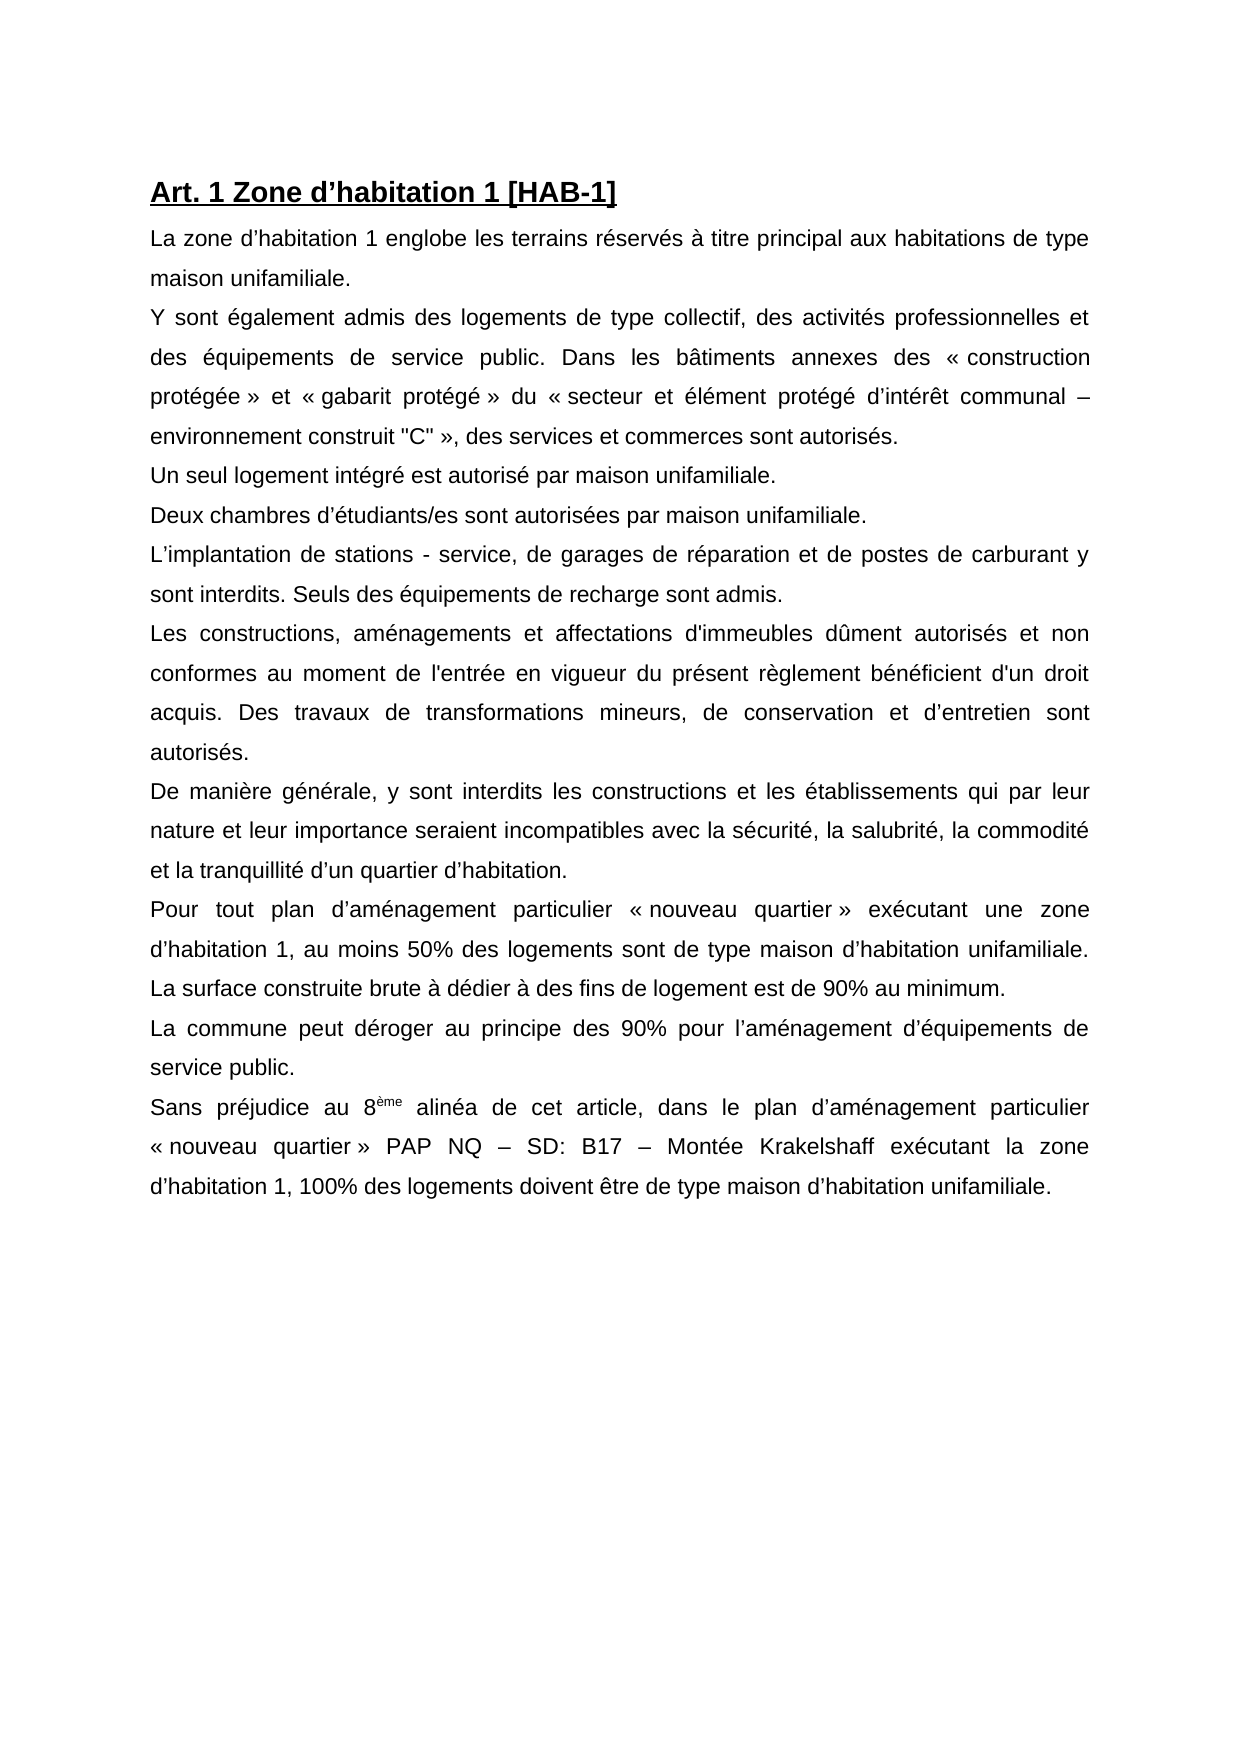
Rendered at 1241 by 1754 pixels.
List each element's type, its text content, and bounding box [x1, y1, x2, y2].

text Deux chambres d’étudiants/es sont autorisées par maison unifamiliale. [150, 502, 1090, 528]
subtitle Art. 1 Zone d’habitation 1 [HAB-1] [150, 175, 1090, 208]
text La commune peut déroger au principe des 90% pour l’aménagement d’équipements de service public. [150, 1015, 1090, 1081]
text L’implantation de stations - service, de garages de réparation et de postes de carburant y sont interdits. Seuls des équipements de recharge sont admis. [150, 541, 1090, 607]
text Pour tout plan d’aménagement particulier « nouveau quartier » exécutant une zone d’habitation 1, au moins 50% des logements sont de type maison d’habitation unifamiliale. La surface construite brute à dédier à des fins de logement est de 90% au minimum. [150, 896, 1090, 1002]
text Un seul logement intégré est autorisé par maison unifamiliale. [150, 462, 1090, 488]
text Y sont également admis des logements de type collectif, des activités professionnelles et des équipements de service public. Dans les bâtiments annexes des « construction protégée » et « gabarit protégé » du « secteur et élément protégé d’intérêt communal – environnement construit "C" », des services et commerces sont autorisés. [150, 304, 1090, 449]
text De manière générale, y sont interdits les constructions et les établissements qui par leur nature et leur importance seraient incompatibles avec la sécurité, la salubrité, la commodité et la tranquillité d’un quartier d’habitation. [150, 778, 1090, 883]
text La zone d’habitation 1 englobe les terrains réservés à titre principal aux habitations de type maison unifamiliale. [150, 225, 1090, 291]
text Les constructions, aménagements et affectations d'immeubles dûment autorisés et non conformes au moment de l'entrée en vigueur du présent règlement bénéficient d'un droit acquis. Des travaux de transformations mineurs, de conservation et d’entretien sont autorisés. [150, 620, 1090, 765]
text Sans préjudice au 8ème alinéa de cet article, dans le plan d’aménagement particulier « nouveau quartier » PAP NQ – SD: B17 – Montée Krakelshaff exécutant la zone d’habitation 1, 100% des logements doivent être de type maison d’habitation unifamiliale. [150, 1094, 1090, 1199]
